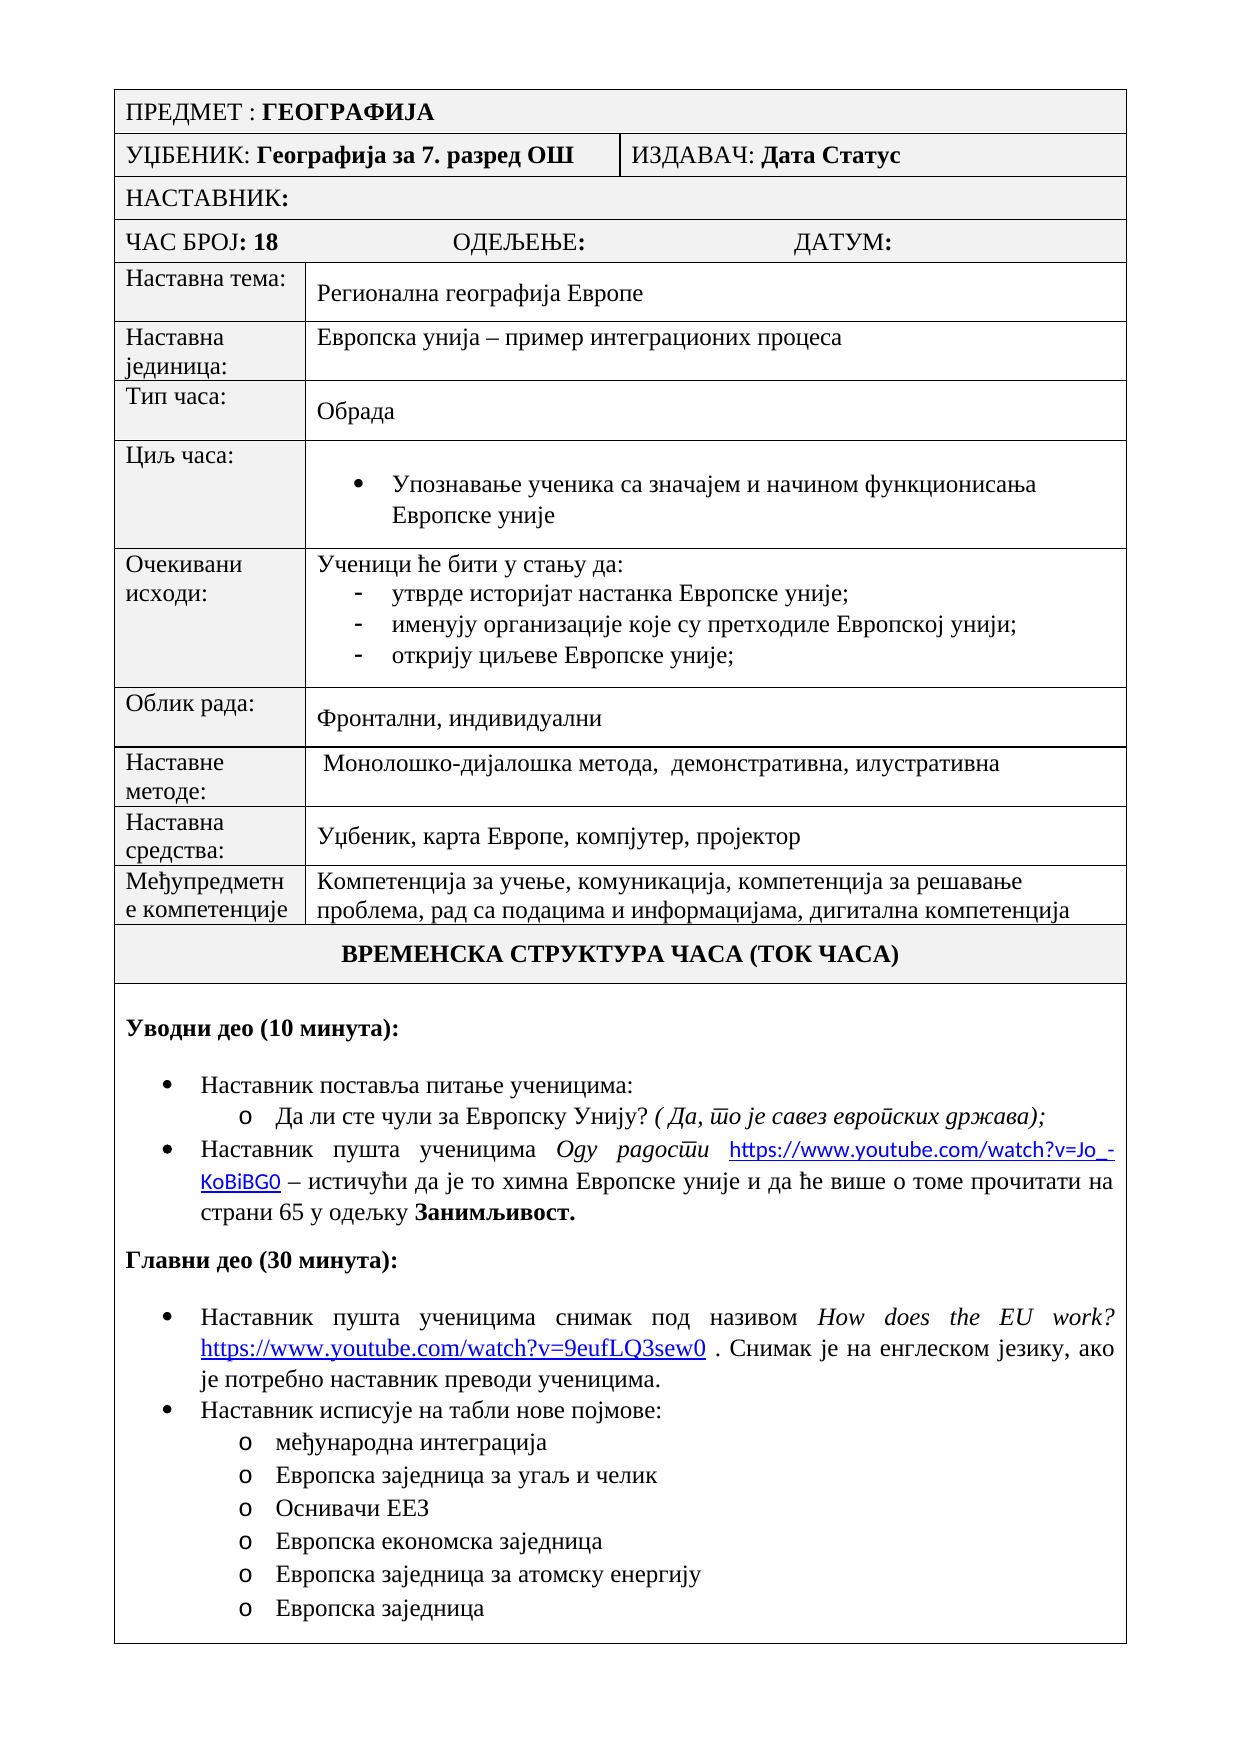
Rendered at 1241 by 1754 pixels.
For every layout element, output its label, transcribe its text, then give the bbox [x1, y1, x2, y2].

table_cell Наставна тема: [115, 263, 305, 321]
table_cell Тип часа: [115, 381, 305, 439]
table_cell Наставна средства: [115, 807, 305, 865]
table_cell Компетенција за учење, комуникација, компетенција за решавање проблема, рад са подацима и информацијама, дигитална компетенција [306, 866, 1126, 924]
table_cell Oбрада [306, 381, 1126, 439]
table_cell Циљ часа: [115, 441, 305, 548]
table_cell Регионална географија Европе [306, 263, 1126, 321]
table_cell Међупредметне компетенције [115, 866, 305, 924]
table_cell Уџбеник, карта Европе, компјутер, пројектор [306, 807, 1126, 865]
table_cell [115, 984, 1126, 1642]
table_cell Фронтални, индивидуални [306, 688, 1126, 746]
table_cell НАСТАВНИК: [115, 177, 1126, 219]
table_cell ДАТУМ: [783, 220, 1126, 262]
table_cell Наставне методе: [115, 748, 305, 806]
table_cell Ученици ће бити у стању да: утврде историјат настанка Европске уније; именују организације које су претходиле Европској унији; открију циљеве Европске уније; [306, 549, 1126, 687]
table_cell Монолошко-дијалошка метода, демонстративна, илустративна [306, 748, 1126, 806]
table_cell ВРЕМЕНСКА СТРУКТУРА ЧАСА (ТОК ЧАСА) [115, 925, 1126, 983]
table_header ПРЕДМЕТ : ГЕОГРАФИЈА [115, 90, 1126, 132]
table_cell ЧАС БРОЈ: 18 [115, 220, 441, 262]
table_cell УЏБЕНИК: Географија за 7. разред ОШ [115, 134, 619, 176]
table_cell Упознавање ученика са значајем и начином функционисања Европске уније [306, 441, 1126, 548]
table_cell ИЗДАВАЧ: Дата Статус [621, 134, 1126, 176]
table_cell Европска унија – пример интеграционих процеса [306, 322, 1126, 380]
table_cell ОДЕЉЕЊЕ: [441, 220, 783, 262]
table_cell Наставна јединица: [115, 322, 305, 380]
table_cell Очекивани исходи: [115, 549, 305, 687]
table_cell Облик рада: [115, 688, 305, 746]
